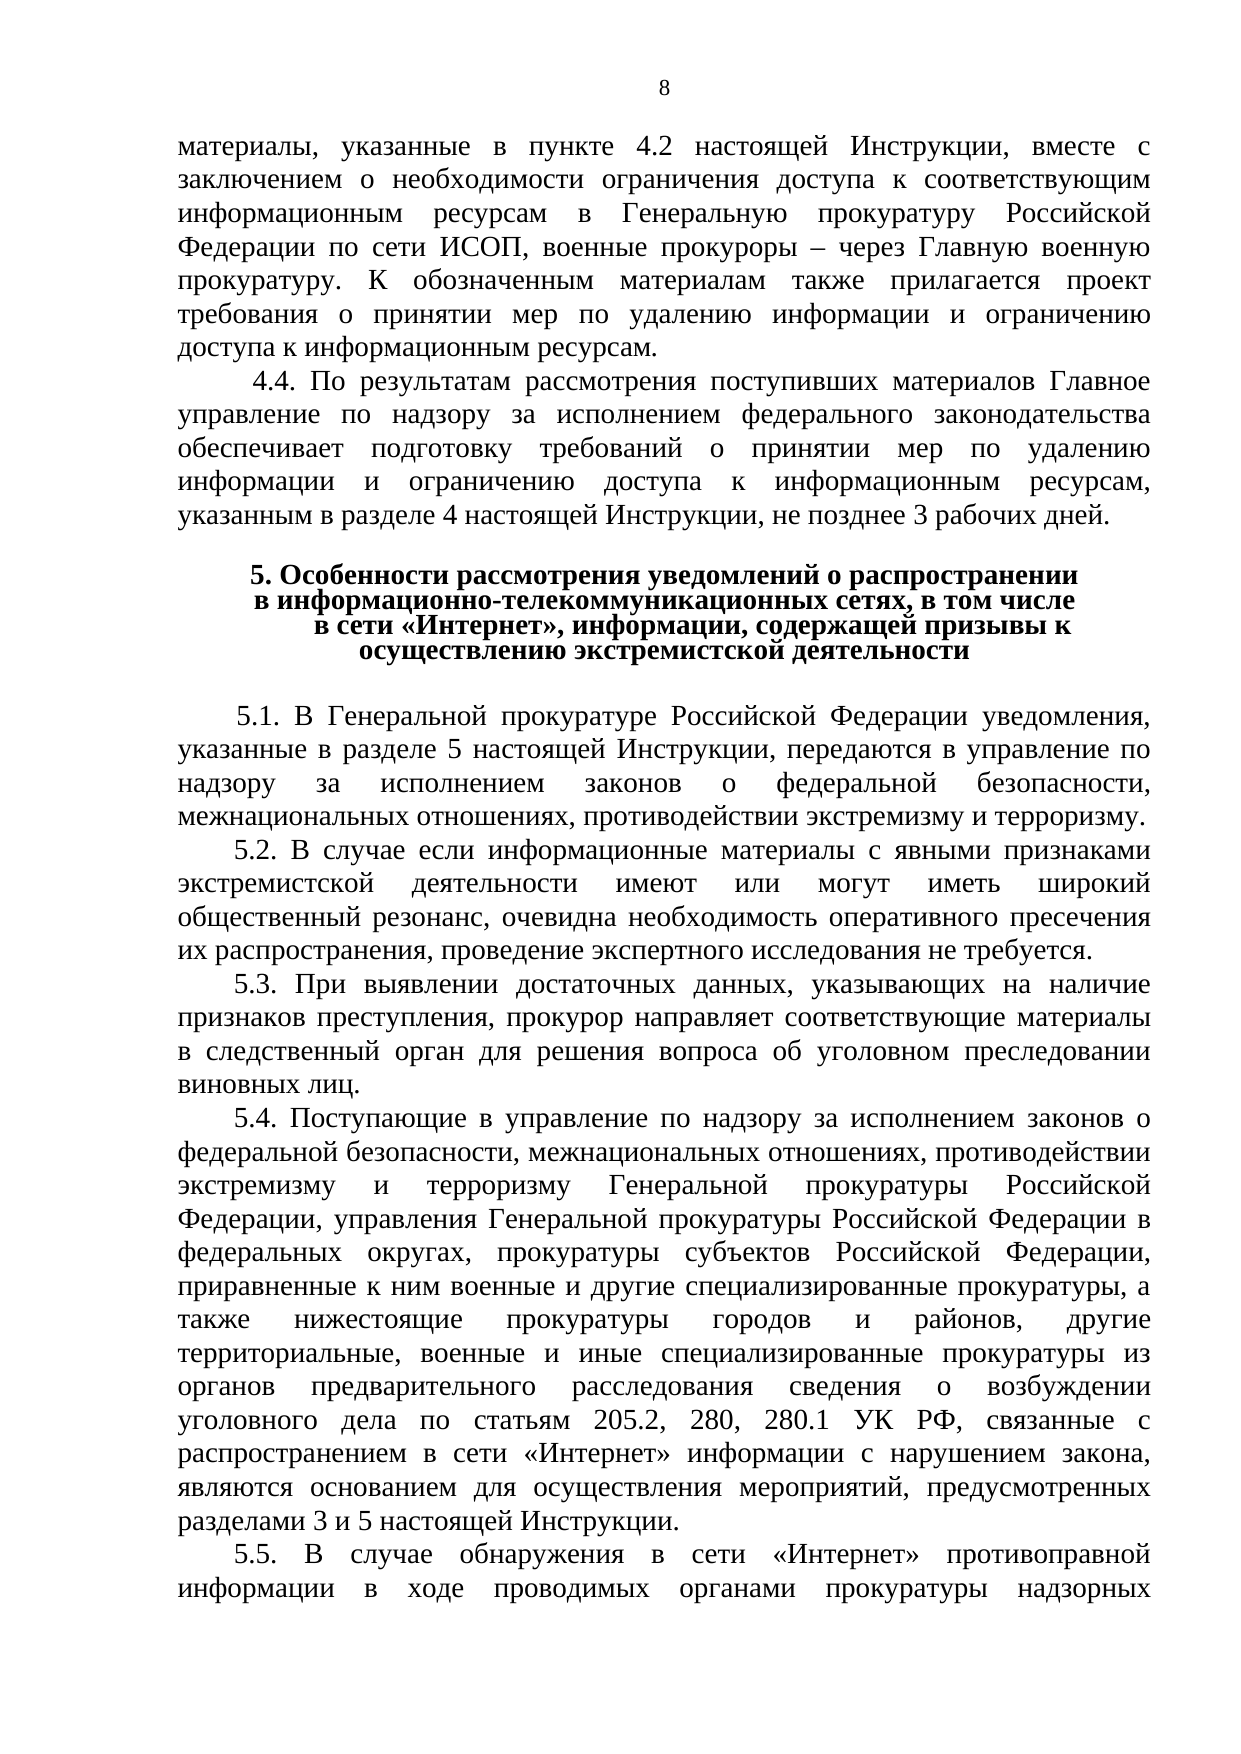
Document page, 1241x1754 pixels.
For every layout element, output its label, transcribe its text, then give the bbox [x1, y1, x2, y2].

text 5.3. При выявлении достаточных данных, указывающих на наличие признаков преступления, прокурор направляет соответствующие материалы в следственный орган для решения вопроса об уголовном преследовании виновных лиц. [177, 966, 1152, 1100]
text 5.4. Поступающие в управление по надзору за исполнением законов о федеральной безопасности, межнациональных отношениях, противодействии экстремизму и терроризму Генеральной прокуратуры Российской Федерации, управления Генеральной прокуратуры Российской Федерации в федеральных округах, прокуратуры субъектов Российской Федерации, приравненные к ним военные и другие специализированные прокуратуры, а также нижестоящие прокуратуры городов и районов, другие территориальные, военные и иные специализированные прокуратуры из органов предварительного расследования сведения о возбуждении уголовного дела по статьям 205.2, 280, 280.1 УК РФ, связанные с распространением в сети «Интернет» информации с нарушением закона, являются основанием для осуществления мероприятий, предусмотренных разделами 3 и 5 настоящей Инструкции. [177, 1100, 1152, 1536]
text 5. Особенности рассмотрения уведомлений о распространении [177, 564, 1152, 589]
text 5.1. В Генеральной прокуратуре Российской Федерации уведомления, указанные в разделе 5 настоящей Инструкции, передаются в управление по надзору за исполнением законов о федеральной безопасности, межнациональных отношениях, противодействии экстремизму и терроризму. [177, 698, 1152, 832]
text 4.4. По результатам рассмотрения поступивших материалов Главное управление по надзору за исполнением федерального законодательства обеспечивает подготовку требований о принятии мер по удалению информации и ограничению доступа к информационным ресурсам, указанным в разделе 4 настоящей Инструкции, не позднее 3 рабочих дней. [177, 363, 1152, 531]
text в информационно-телекоммуникационных сетях, в том числе [322, 589, 1152, 614]
text в информационно-телекоммуникационных сетях, в том числе [177, 589, 318, 614]
text в сети «Интернет», информации, содержащей призывы к осуществлению экстремистской деятельности [177, 614, 1152, 664]
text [177, 1536, 1152, 1603]
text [177, 128, 1152, 363]
text 5.2. В случае если информационные материалы с явными признаками экстремистской деятельности имеют или могут иметь широкий общественный резонанс, очевидна необходимость оперативного пресечения их распространения, проведение экспертного исследования не требуется. [177, 832, 1152, 966]
